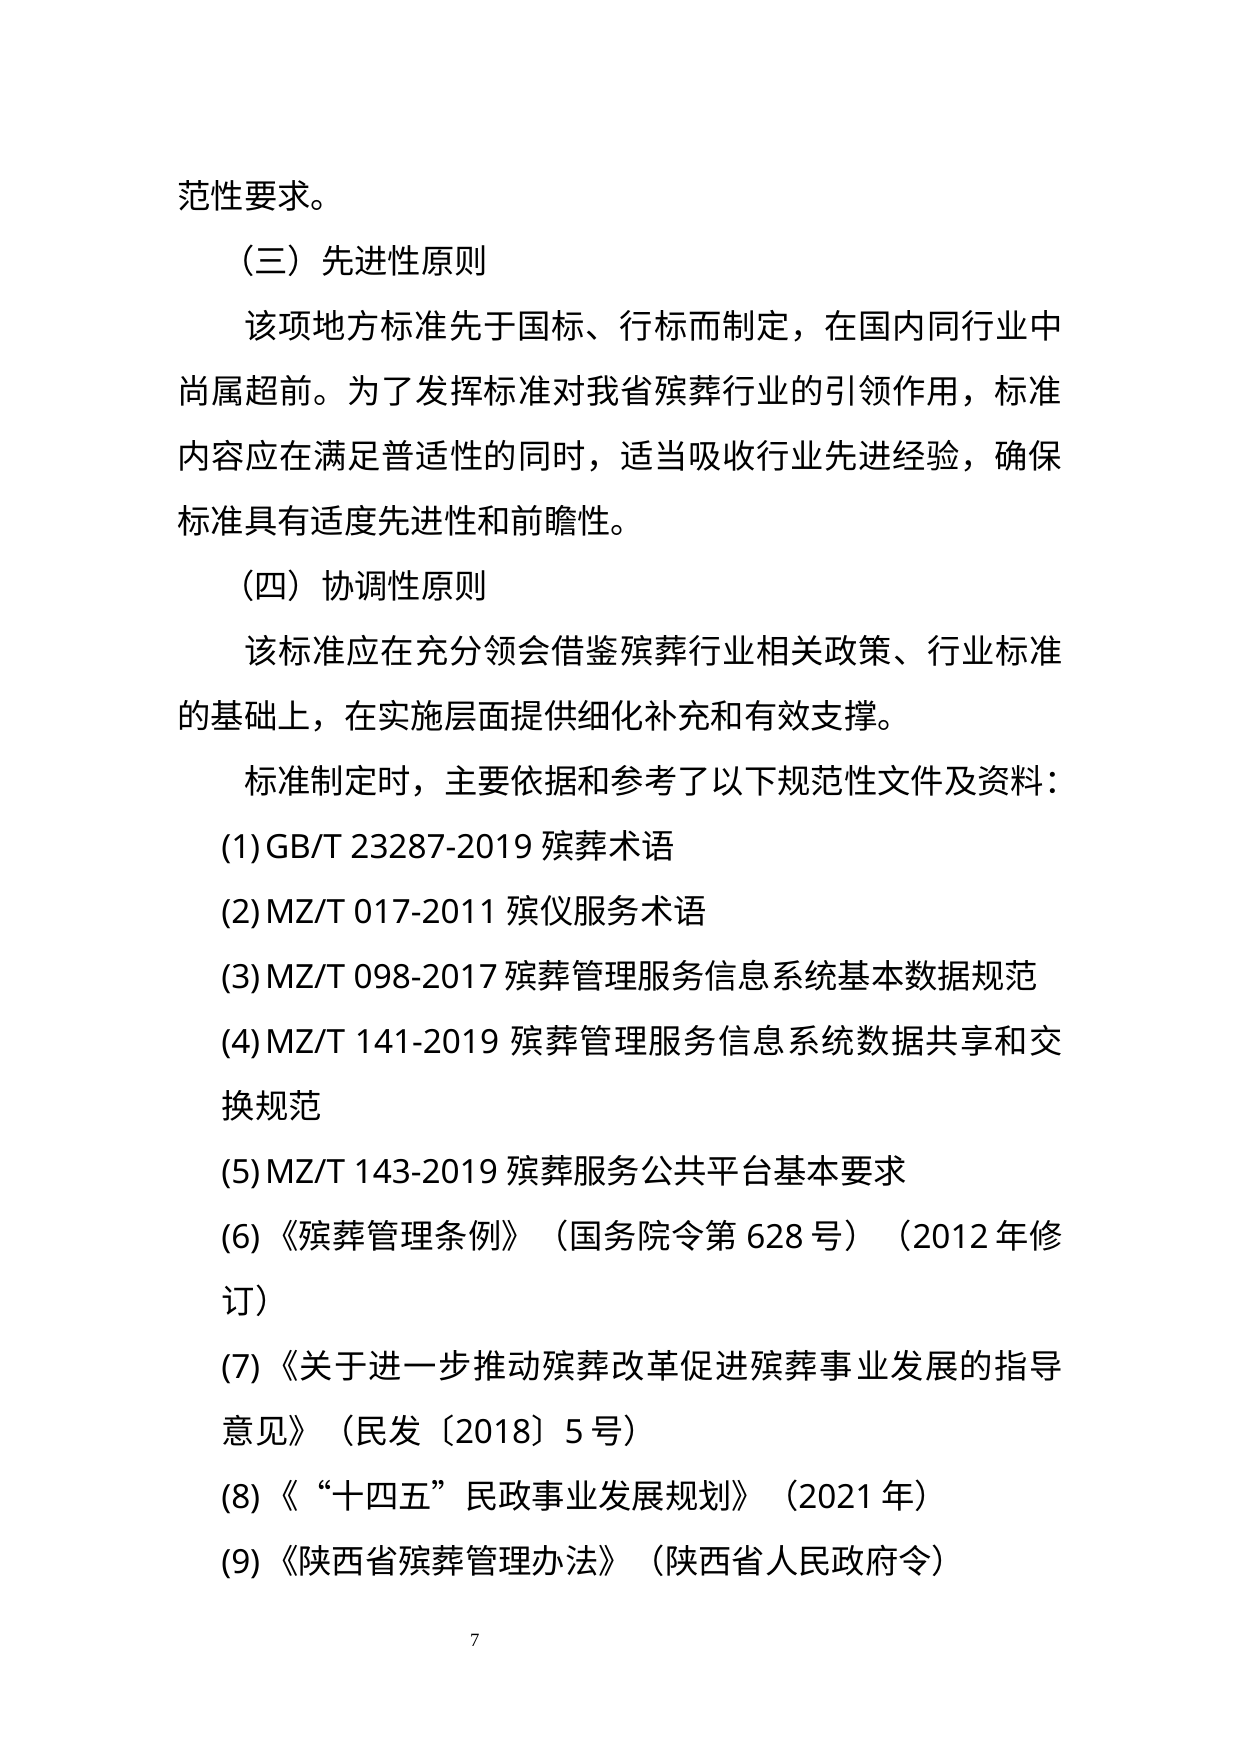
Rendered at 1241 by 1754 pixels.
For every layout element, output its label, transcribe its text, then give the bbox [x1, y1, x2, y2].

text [177, 162, 1063, 227]
list GB/T 23287-2019 殡葬术语 [221, 812, 1063, 877]
list MZ/T 098-2017殡葬管理服务信息系统基本数据规范 [221, 942, 1063, 1007]
list 《“十四五”民政事业发展规划》（2021年） [221, 1462, 1063, 1527]
list 协调性原则 [177, 552, 1063, 617]
text 该标准应在充分领会借鉴殡葬行业相关政策、行业标准的基础上，在实施层面提供细化补充和有效支撑。 [177, 617, 1063, 747]
list MZ/T 141-2019 殡葬管理服务信息系统数据共享和交换规范 [221, 1007, 1063, 1137]
list MZ/T 017-2011 殡仪服务术语 [221, 877, 1063, 942]
list 《陕西省殡葬管理办法》（陕西省人民政府令） [221, 1527, 1063, 1592]
text 该项地方标准先于国标、行标而制定，在国内同行业中尚属超前。为了发挥标准对我省殡葬行业的引领作用，标准内容应在满足普适性的同时，适当吸收行业先进经验，确保标准具有适度先进性和前瞻性。 [177, 292, 1063, 552]
text 标准制定时，主要依据和参考了以下规范性文件及资料： [177, 747, 1063, 812]
list 《殡葬管理条例》（国务院令第628号）（2012年修订） [221, 1202, 1063, 1332]
list 《关于进一步推动殡葬改革促进殡葬事业发展的指导意见》（民发〔2018〕5号） [221, 1332, 1063, 1462]
list MZ/T 143-2019 殡葬服务公共平台基本要求 [221, 1137, 1063, 1202]
list 先进性原则 [177, 227, 1063, 292]
